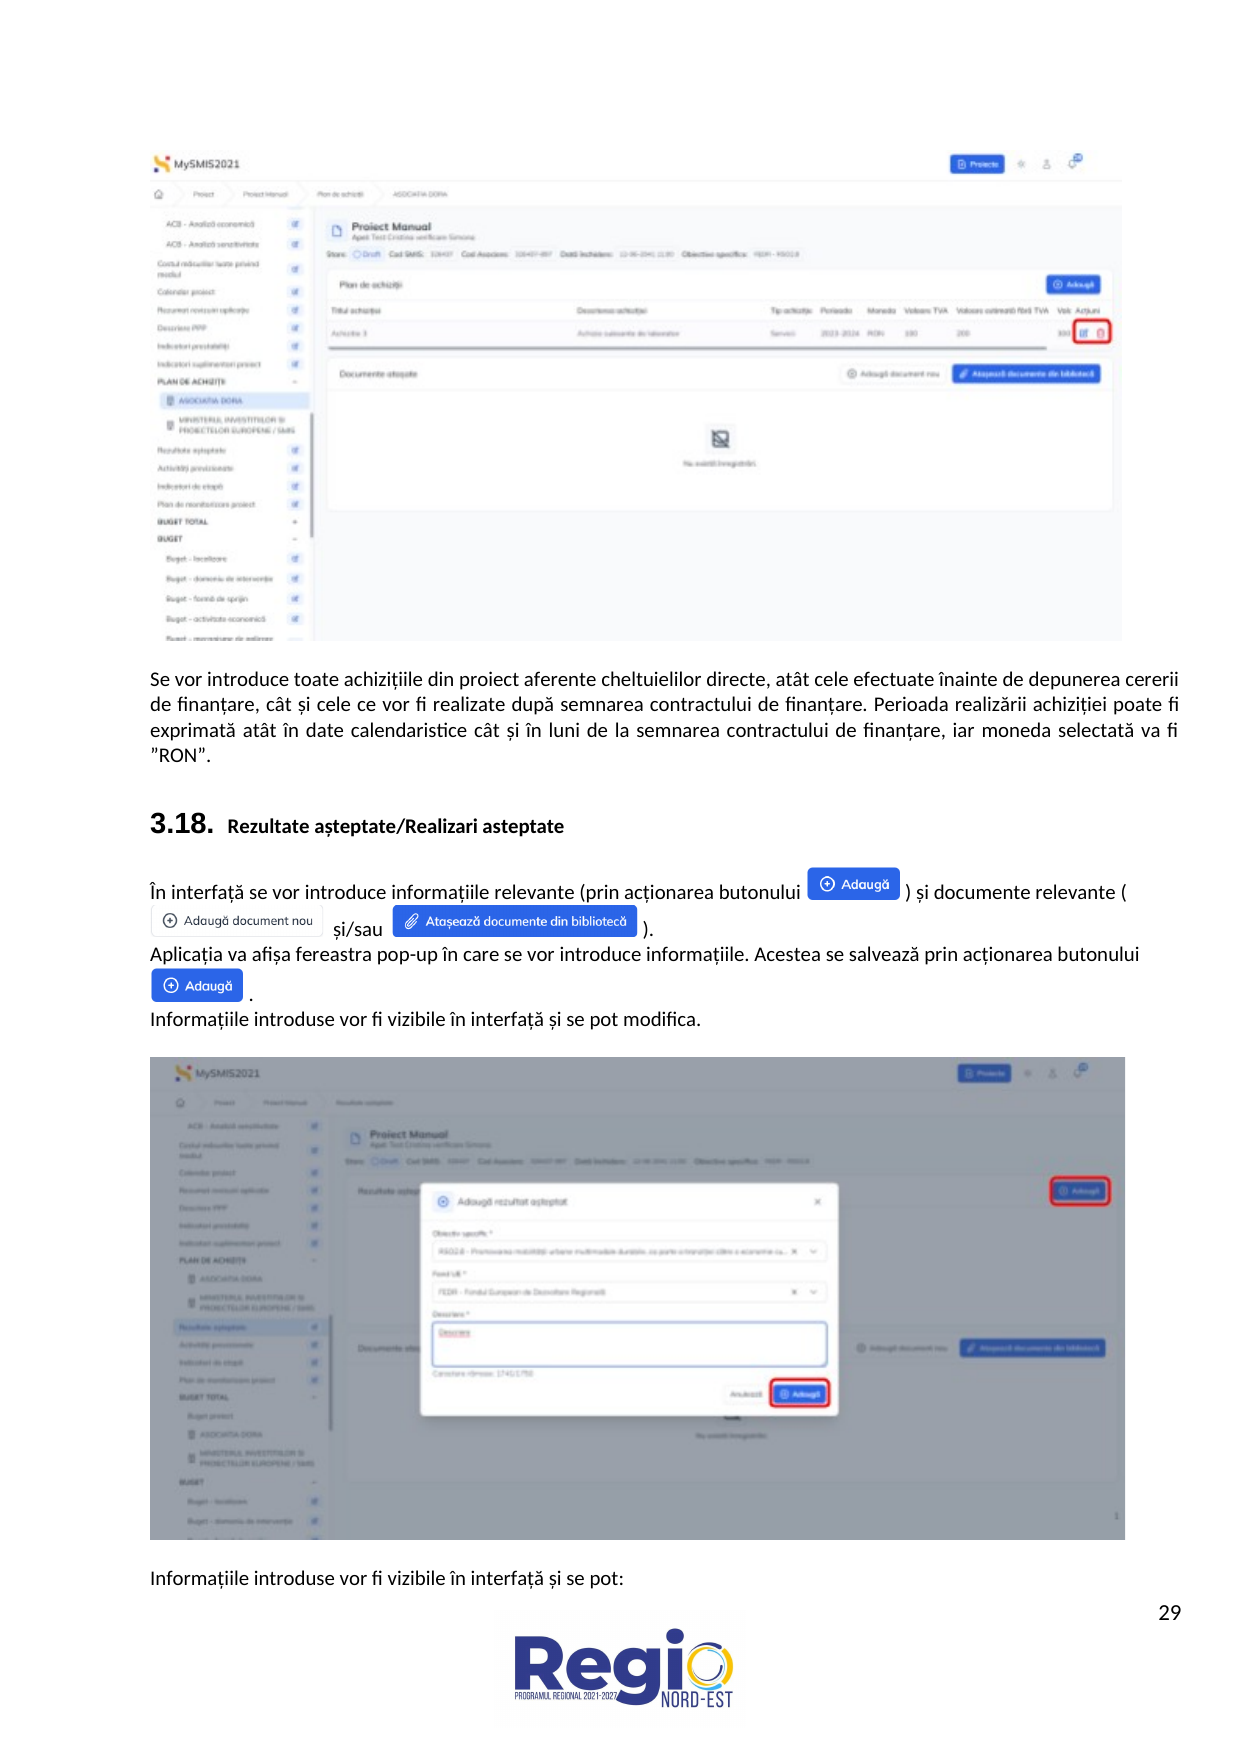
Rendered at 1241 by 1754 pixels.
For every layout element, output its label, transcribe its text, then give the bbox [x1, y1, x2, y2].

text Informațiile introduse vor fi vizibile în interfață și se pot: [150, 1565, 1181, 1591]
picture [150, 150, 1122, 641]
picture [494, 1610, 747, 1728]
picture [150, 905, 324, 937]
text În interfață se vor introduce informațiile relevante (prin acționarea butonului ) și documente relevante ( și/sau ). [150, 865, 1181, 941]
text Aplicația va afișa fereastra pop-up în care se vor introduce informațiile. Acestea se salvează prin acționarea butonului . [150, 941, 1181, 1006]
picture [150, 966, 244, 1002]
subtitle Rezultate așteptate/Realizari asteptate [150, 806, 1181, 839]
picture [392, 905, 638, 937]
text Informațiile introduse vor fi vizibile în interfață și se pot modifica. [150, 1006, 1181, 1032]
text Se vor introduce toate achizițiile din proiect aferente cheltuielilor directe, atât cele efectuate înainte de depunerea cererii de finanțare, cât și cele ce vor fi realizate după semnarea contractului de finanțare. Perioada realizării achiziției poate fi exprimată atât în date calendaristice cât și în luni de la semnarea contractului de finanțare, iar moneda selectată va fi ”RON”. [150, 666, 1181, 768]
picture [806, 865, 901, 900]
picture [150, 1057, 1125, 1540]
